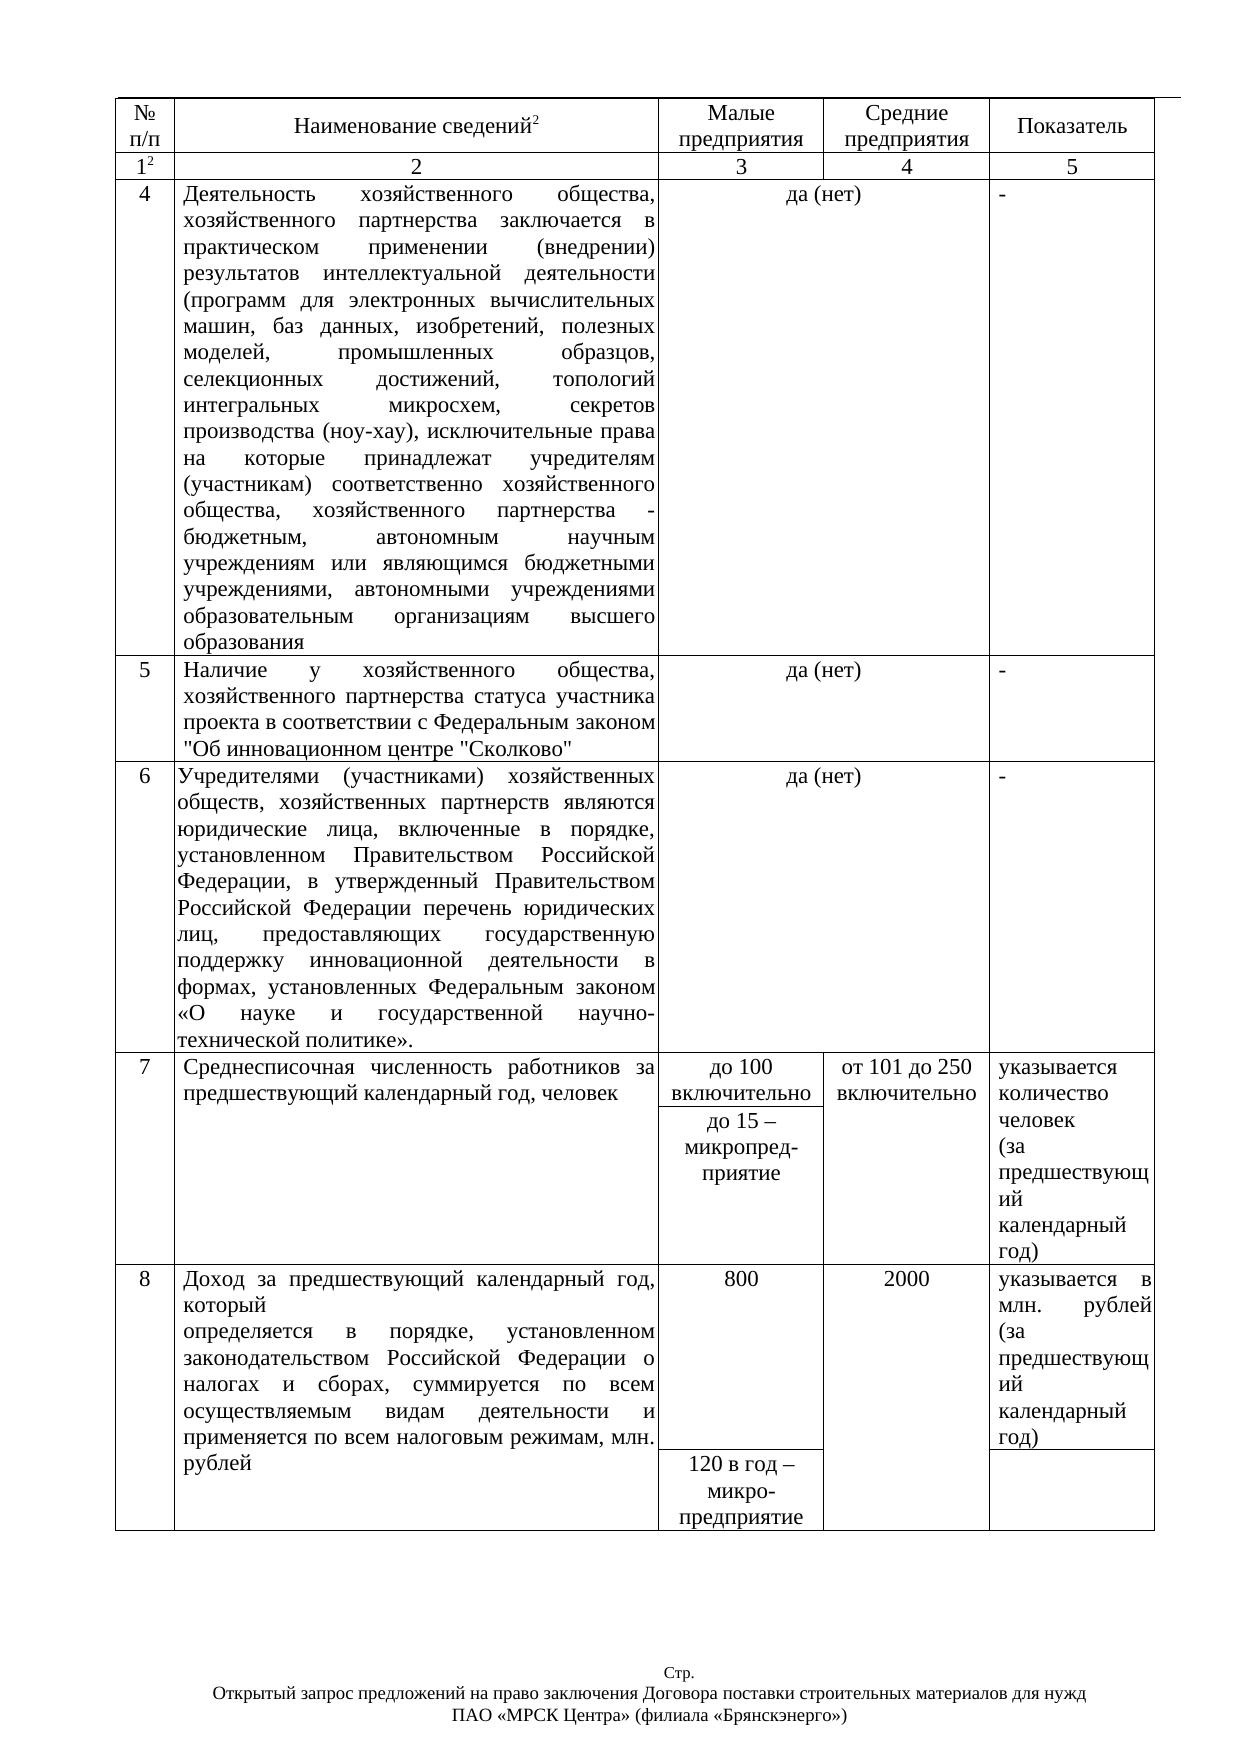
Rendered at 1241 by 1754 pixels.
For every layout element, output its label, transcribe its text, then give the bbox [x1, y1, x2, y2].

table_cell 5 [990, 153, 1154, 179]
table_cell 5 [116, 656, 174, 761]
table_cell 800 [659, 1265, 823, 1449]
table_cell 2000 [824, 1265, 989, 1529]
table_cell да (нет) [659, 762, 989, 1052]
table_cell от 101 до 250 включительно [824, 1053, 989, 1264]
table_cell до 100 включительно [659, 1053, 823, 1106]
table_cell 12 [116, 153, 174, 179]
table_header Показатель [990, 99, 1154, 152]
table_cell Деятельность хозяйственного общества, хозяйственного партнерства заключается в практическом применении (внедрении) результатов интеллектуальной деятельности (программ для электронных вычислительных машин, баз данных, изобретений, полезных моделей, промышленных образцов, селекционных достижений, топологий интегральных микросхем, секретов производства (ноу-хау), исключительные права на которые принадлежат учредителям (участникам) соответственно хозяйственного общества, хозяйственного партнерства - бюджетным, автономным научным учреждениям или являющимся бюджетными учреждениями, автономными учреждениями образовательным организациям высшего образования [175, 180, 658, 654]
table_cell 4 [116, 180, 174, 654]
table_cell Наличие у хозяйственного общества, хозяйственного партнерства статуса участника проекта в соответствии с Федеральным законом "Об инновационном центре "Сколково" [175, 656, 658, 761]
table_cell 7 [116, 1053, 174, 1264]
table_cell Среднесписочная численность работников за предшествующий календарный год, человек [175, 1053, 658, 1264]
table_cell - [990, 180, 1154, 654]
table_cell Учредителями (участниками) хозяйственных обществ, хозяйственных партнерств являются юридические лица, включенные в порядке, установленном Правительством Российской Федерации, в утвержденный Правительством Российской Федерации перечень юридических лиц, предоставляющих государственную поддержку инновационной деятельности в формах, установленных Федеральным законом «О науке и государственной научно-технической политике». [175, 762, 658, 1052]
table_cell [990, 1450, 1154, 1529]
table_cell да (нет) [659, 180, 989, 654]
table_header Наименование сведений2 [175, 99, 658, 152]
table_cell 8 [116, 1265, 174, 1529]
table_cell 6 [116, 762, 174, 1052]
table_header Средние предприятия [824, 99, 989, 152]
table_cell 120 в год – микропредприятие [659, 1450, 823, 1529]
table_cell до 15 – микропредприятие [659, 1107, 823, 1264]
table_cell 4 [824, 153, 989, 179]
table_cell Доход за предшествующий календарный год, который определяется в порядке, установленном законодательством Российской Федерации о налогах и сборах, суммируется по всем осуществляемым видам деятельности и применяется по всем налоговым режимам, млн. рублей [175, 1265, 658, 1529]
table_cell указывается количество человек (за предшествующий календарный год) [990, 1053, 1154, 1264]
table_cell указывается в млн. рублей (за предшествующий календарный год) [990, 1265, 1154, 1449]
table_header Малые предприятия [659, 99, 823, 152]
table_cell - [990, 762, 1154, 1052]
table_cell 3 [659, 153, 823, 179]
table_cell - [990, 656, 1154, 761]
table_cell да (нет) [659, 656, 989, 761]
table_cell 2 [175, 153, 658, 179]
table_header № п/п [116, 99, 174, 152]
